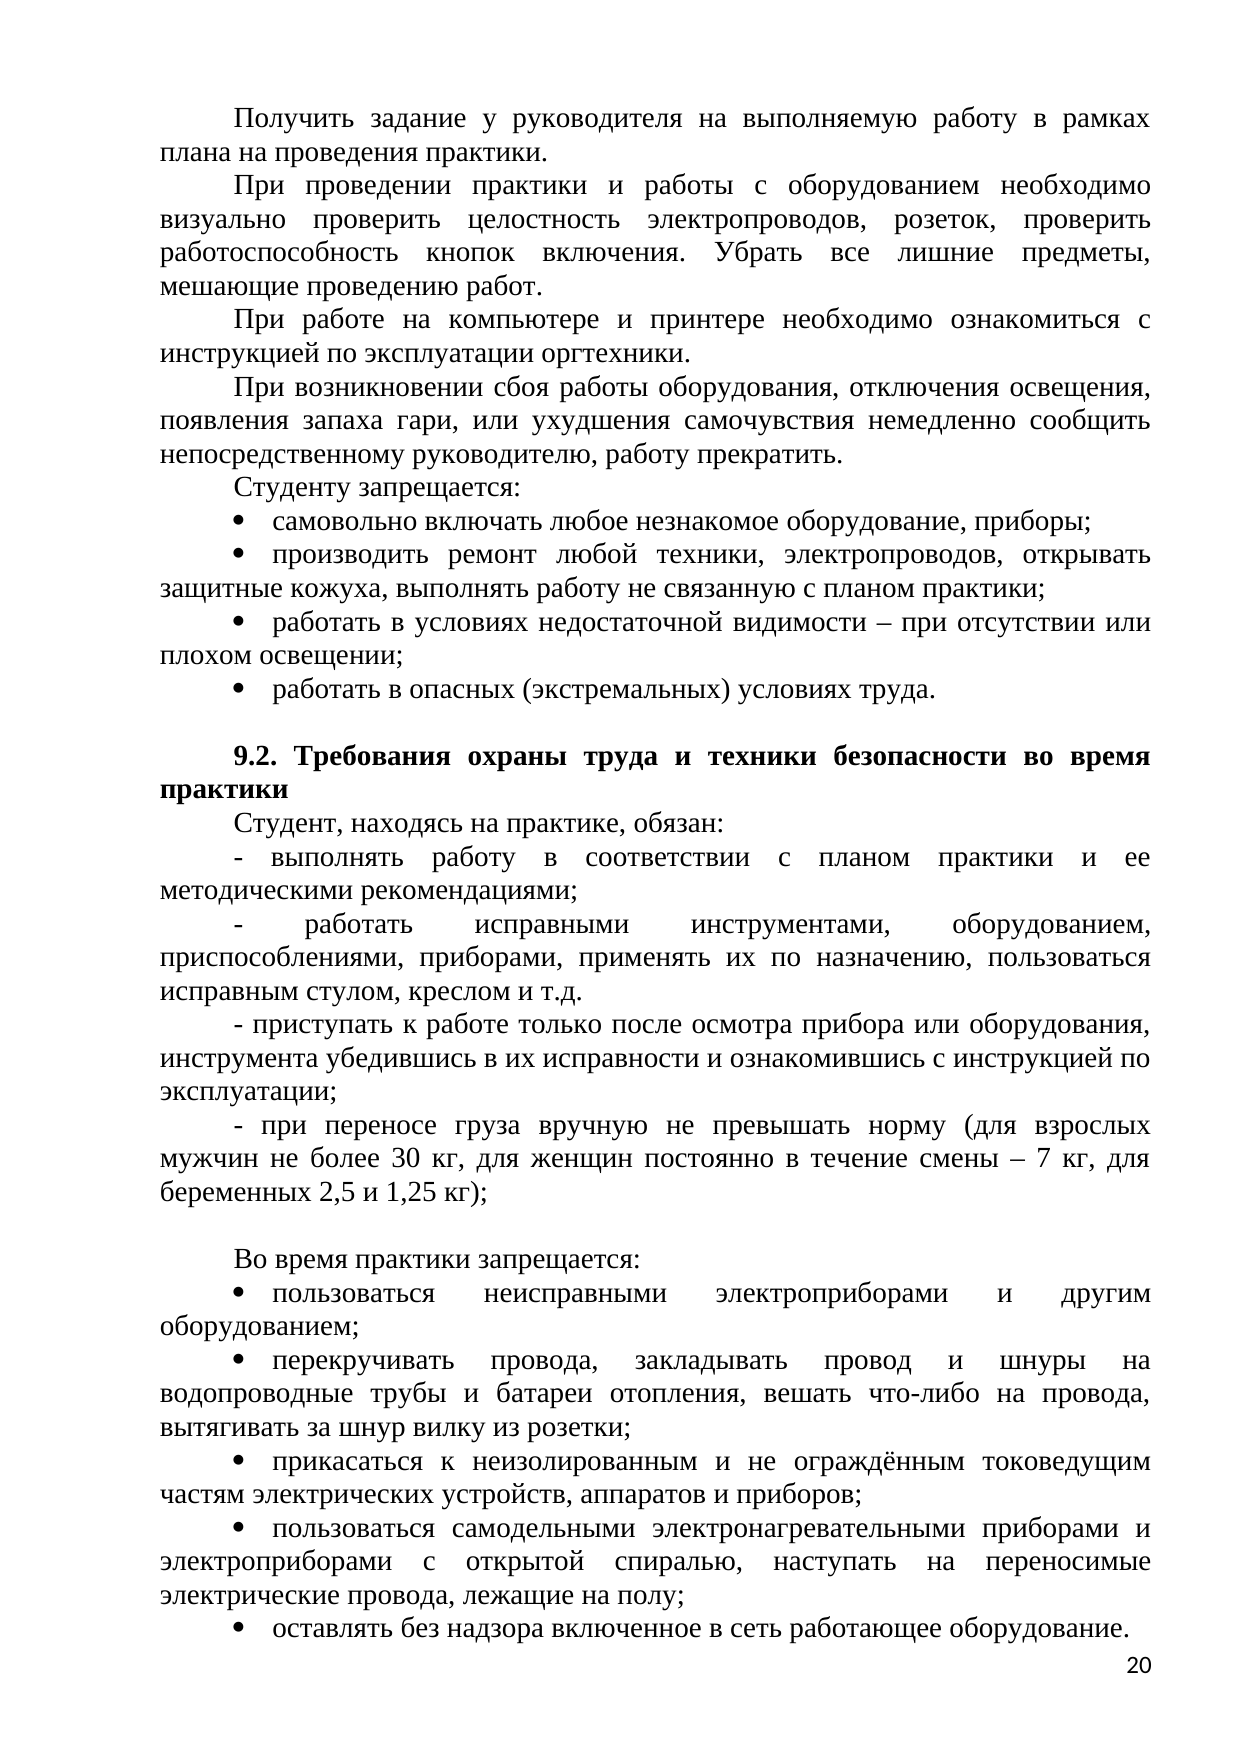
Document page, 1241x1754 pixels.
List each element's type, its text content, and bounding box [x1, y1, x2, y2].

text При проведении практики и работы с оборудованием необходимо визуально проверить целостность электропроводов, розеток, проверить работоспособность кнопок включения. Убрать все лишние предметы, мешающие проведению работ. [159, 167, 1152, 302]
list пользоваться неисправными электроприборами и другим оборудованием; [159, 1275, 1152, 1342]
text Студенту запрещается: [159, 469, 1152, 503]
list производить ремонт любой техники, электропроводов, открывать защитные кожуха, выполнять работу не связанную с планом практики; [159, 537, 1152, 604]
text - выполнять работу в соответствии с планом практики и ее методическими рекомендациями; [159, 839, 1152, 906]
text Получить задание у руководителя на выполняемую работу в рамках плана на проведения практики. [159, 100, 1152, 167]
list пользоваться самодельными электронагревательными приборами и электроприборами с открытой спиралью, наступать на переносимые электрические провода, лежащие на полу; [159, 1510, 1152, 1611]
list работать в условиях недостаточной видимости – при отсутствии или плохом освещении; [159, 604, 1152, 671]
list самовольно включать любое незнакомое оборудование, приборы; [159, 503, 1152, 537]
text - при переносе груза вручную не превышать норму (для взрослых мужчин не более 30 кг, для женщин постоянно в течение смены – 7 кг, для беременных 2,5 и 1,25 кг); [159, 1107, 1152, 1208]
list оставлять без надзора включенное в сеть работающее оборудование. [159, 1611, 1152, 1644]
text При возникновении сбоя работы оборудования, отключения освещения, появления запаха гари, или ухудшения самочувствия немедленно сообщить непосредственному руководителю, работу прекратить. [159, 369, 1152, 469]
list работать в опасных (экстремальных) условиях труда. [159, 671, 1152, 704]
text Студент, находясь на практике, обязан: [159, 805, 1152, 839]
list перекручивать провода, закладывать провод и шнуры на водопроводные трубы и батареи отопления, вешать что-либо на провода, вытягивать за шнур вилку из розетки; [159, 1342, 1152, 1443]
text При работе на компьютере и принтере необходимо ознакомиться с инструкцией по эксплуатации оргтехники. [159, 302, 1152, 369]
list прикасаться к неизолированным и не ограждённым токоведущим частям электрических устройств, аппаратов и приборов; [159, 1443, 1152, 1510]
text Во время практики запрещается: [159, 1241, 1152, 1275]
text - работать исправными инструментами, оборудованием, приспособлениями, приборами, применять их по назначению, пользоваться исправным стулом, креслом и т.д. [159, 906, 1152, 1006]
text 9.2. Требования охраны труда и техники безопасности во время практики [159, 738, 1152, 805]
text - приступать к работе только после осмотра прибора или оборудования, инструмента убедившись в их исправности и ознакомившись с инструкцией по эксплуатации; [159, 1006, 1152, 1107]
